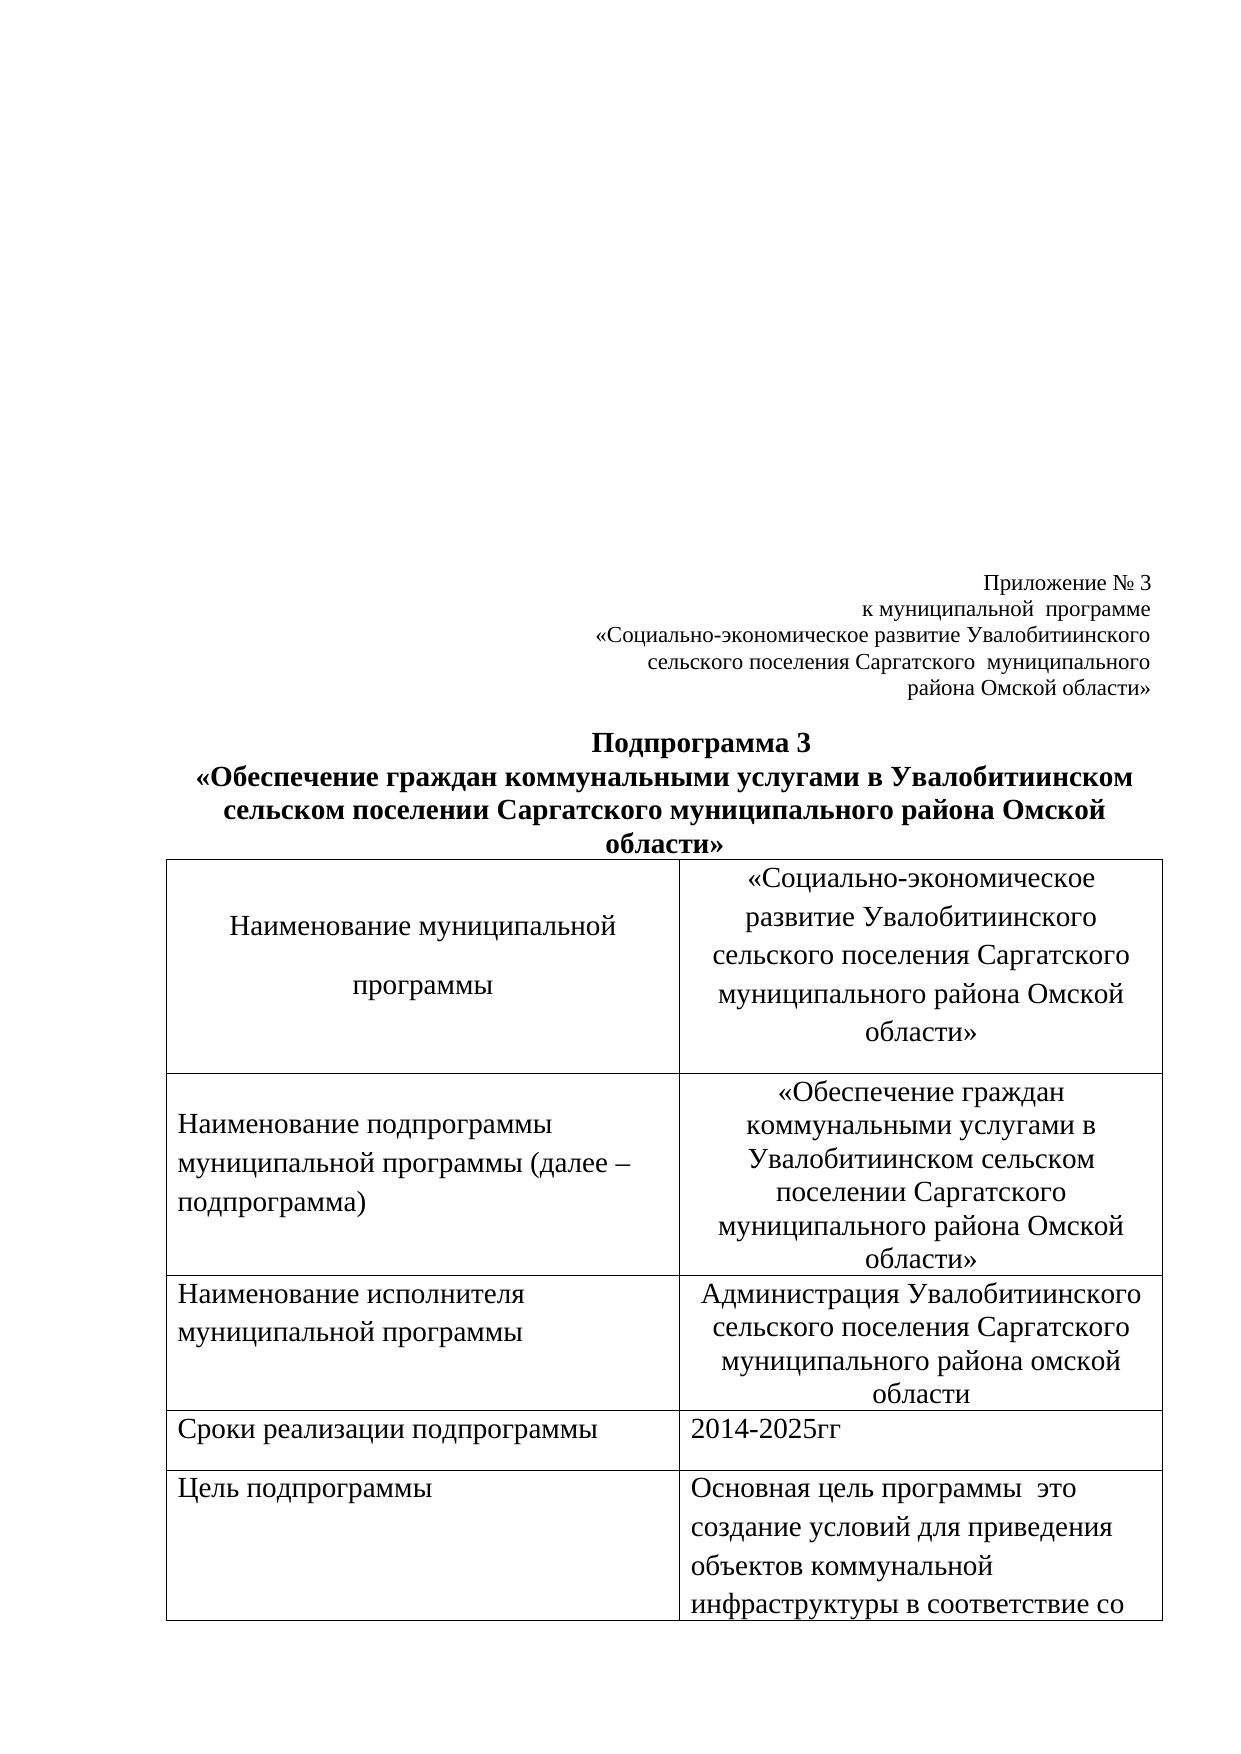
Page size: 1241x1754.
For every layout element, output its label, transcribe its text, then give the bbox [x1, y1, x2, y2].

text сельского поселения Саргатского муниципального [177, 648, 1152, 674]
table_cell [680, 1471, 1162, 1620]
text «Обеспечение граждан коммунальными услугами в Увалобитиинском сельском поселении Саргатского муниципального района Омской области» [177, 759, 1152, 859]
table_cell Наименование подпрограммы муниципальной программы (далее – подпрограмма) [167, 1074, 679, 1275]
table_cell Цель подпрограммы [167, 1471, 679, 1620]
text «Социально-экономическое развитие Увалобитиинского [177, 621, 1152, 648]
table_header «Социально-экономическое развитие Увалобитиинского сельского поселения Саргатского муниципального района Омской области» [680, 860, 1162, 1073]
table_cell «Обеспечение граждан коммунальными услугами в Увалобитиинском сельском поселении Саргатского муниципального района Омской области» [680, 1074, 1162, 1275]
text Приложение № 3 [177, 569, 1152, 595]
text Подпрограмма 3 [177, 725, 1152, 759]
table_header Наименование муниципальной программы [167, 860, 679, 1073]
table_cell 2014-2025гг [680, 1411, 1162, 1469]
table_cell Наименование исполнителя муниципальной программы [167, 1276, 679, 1410]
table_cell Администрация Увалобитиинского сельского поселения Саргатского муниципального района омской области [680, 1276, 1162, 1410]
text района Омской области» [177, 674, 1152, 700]
text к муниципальной программе [177, 595, 1152, 621]
table_cell Сроки реализации подпрограммы [167, 1411, 679, 1469]
